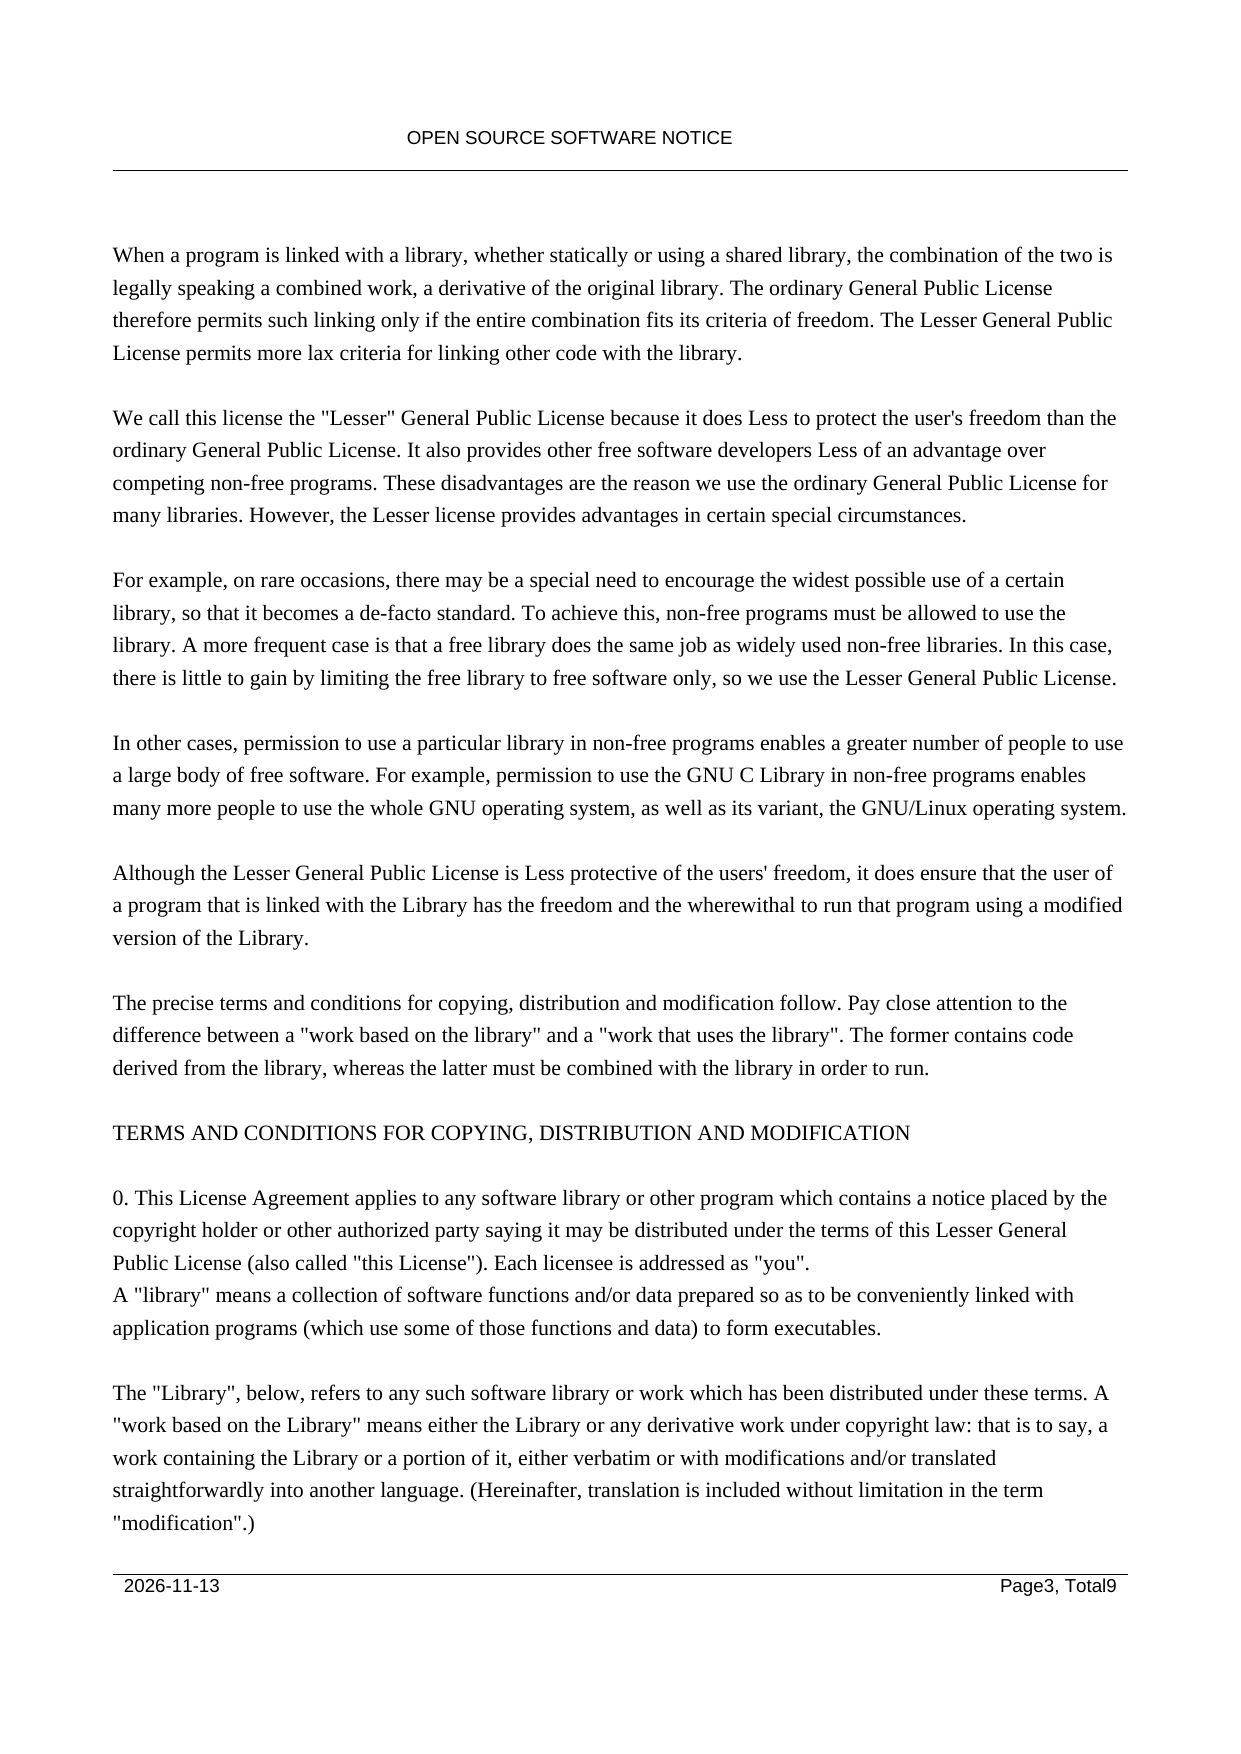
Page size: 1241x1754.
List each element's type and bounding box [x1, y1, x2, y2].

text [112, 206, 1128, 1539]
